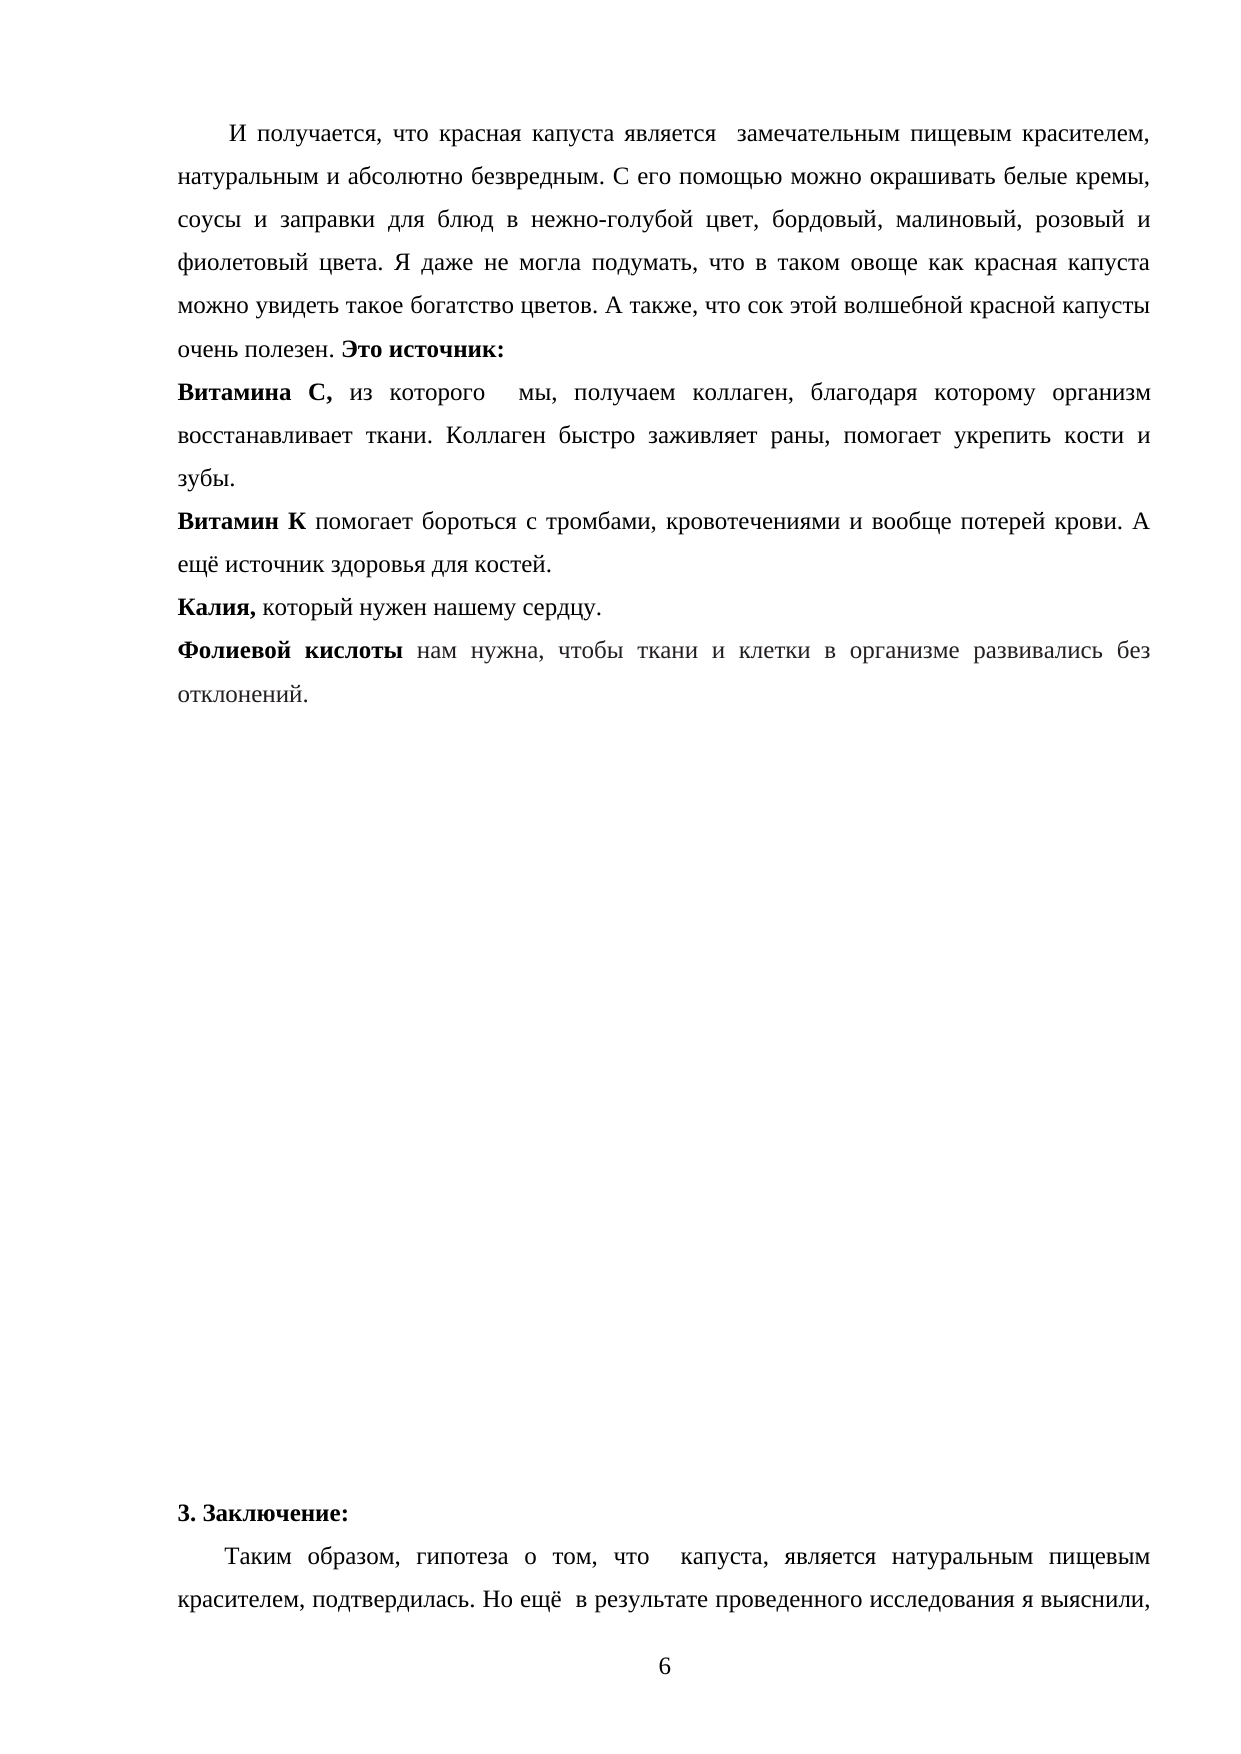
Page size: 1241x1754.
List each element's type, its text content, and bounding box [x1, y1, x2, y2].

text Витамин К помогает бороться с тромбами, кровотечениями и вообще потерей крови. А ещё источник здоровья для костей. [177, 506, 1152, 578]
text 3. Заключение: [177, 1498, 1152, 1527]
text Фолиевой кислоты нам нужна, чтобы ткани и клетки в организме развивались без отклонений. [177, 636, 1152, 707]
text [177, 1541, 1152, 1613]
text Витамина С, из которого мы, получаем коллаген, благодаря которому организм восстанавливает ткани. Коллаген быстро заживляет раны, помогает укрепить кости и зубы. [177, 377, 1152, 492]
text И получается, что красная капуста является замечательным пищевым красителем, натуральным и абсолютно безвредным. С его помощью можно окрашивать белые кремы, соусы и заправки для блюд в нежно-голубой цвет, бордовый, малиновый, розовый и фиолетовый цвета. Я даже не могла подумать, что в таком овоще как красная капуста можно увидеть такое богатство цветов. А также, что сок этой волшебной красной капусты очень полезен. Это источник: [177, 118, 1152, 362]
text Калия, который нужен нашему сердцу. [177, 592, 1152, 621]
